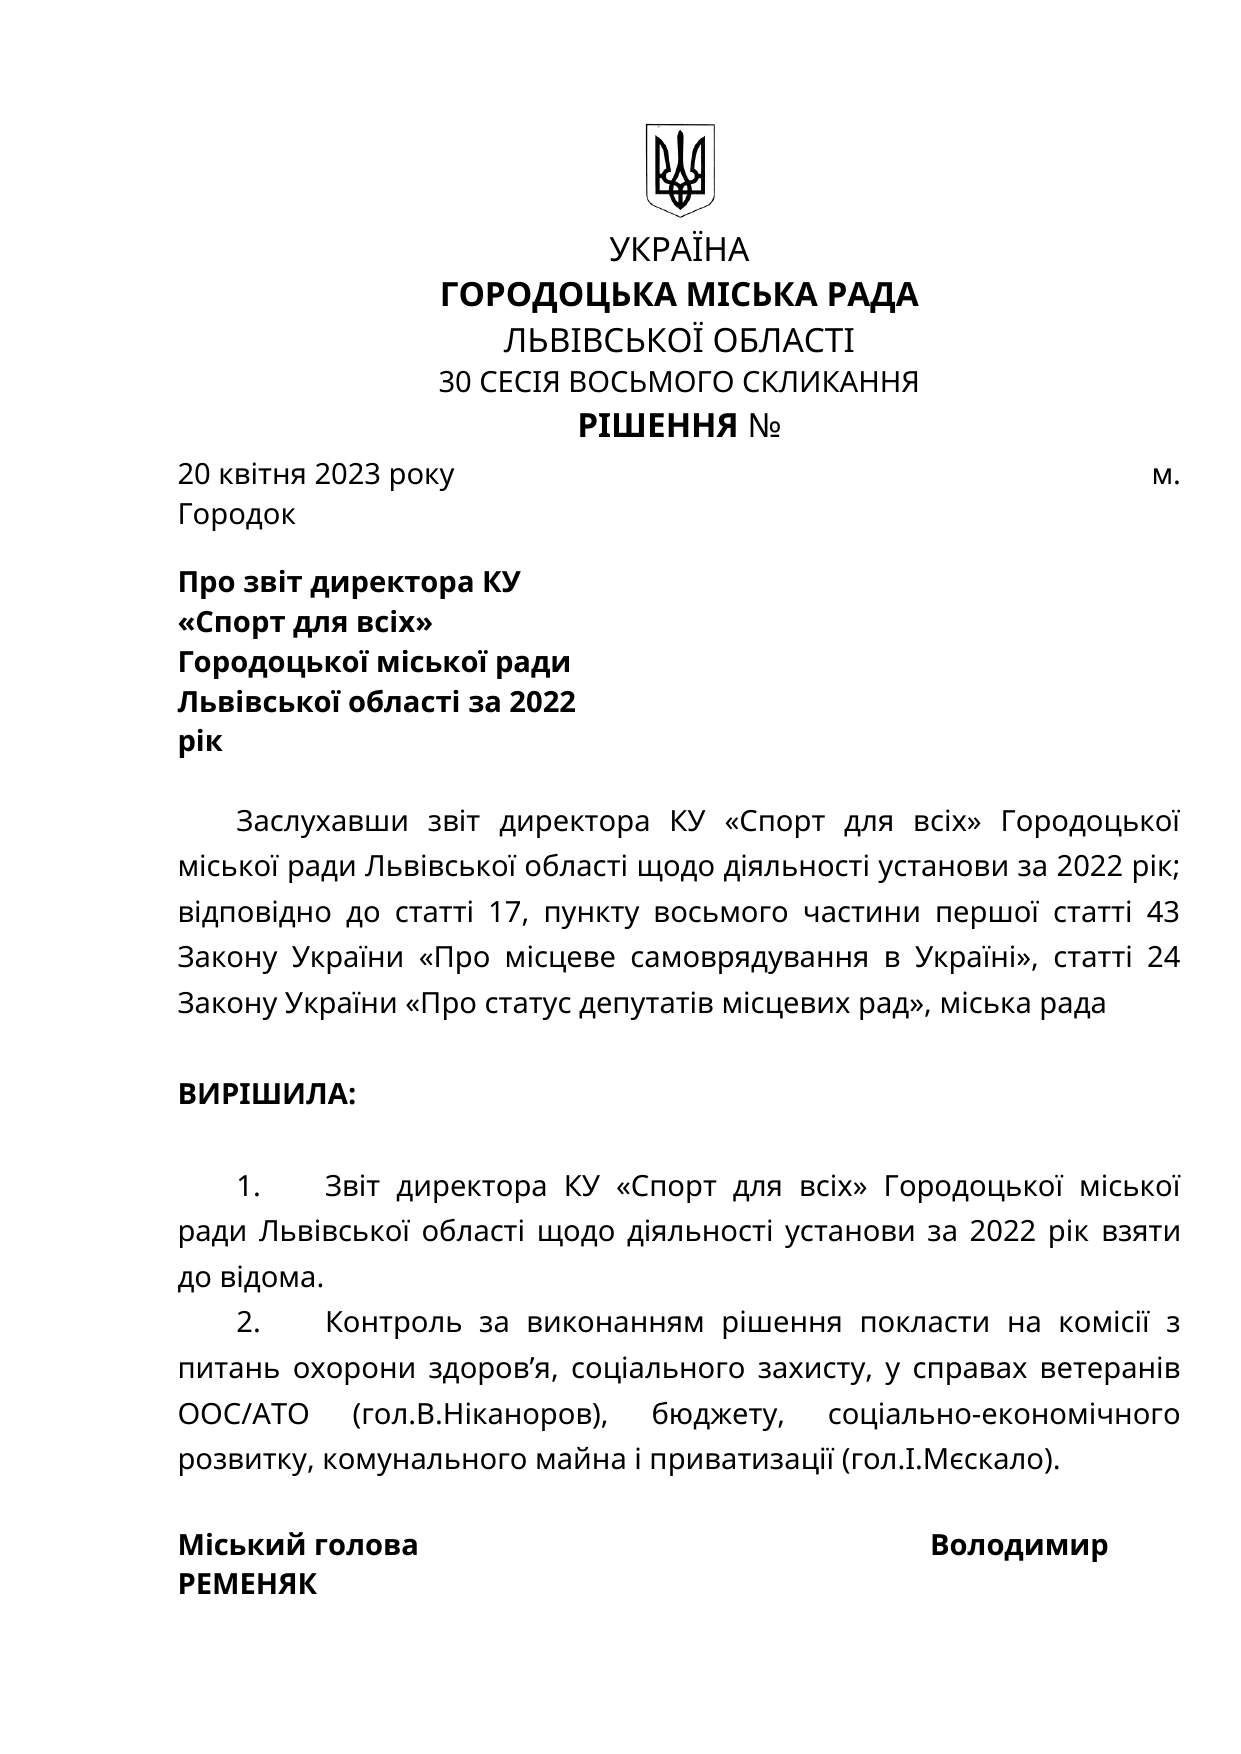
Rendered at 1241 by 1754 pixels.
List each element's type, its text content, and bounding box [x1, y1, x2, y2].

list Контроль за виконанням рішення покласти на комісії з питань охорони здоров’я, соціального захисту, у справах ветеранів ООС/АТО (гол.В.Ніканоров), бюджету, соціально-економічного розвитку, комунального майна і приватизації (гол.І.Мєскало). [177, 1302, 1181, 1478]
text ГОРОДОЦЬКА МІСЬКА РАДА [177, 271, 1181, 316]
text Міський голова Володимир РЕМЕНЯК [177, 1524, 1181, 1603]
text ВИРІШИЛА: [177, 1074, 1181, 1113]
text 20 квітня 2023 року м. Городок [177, 454, 1181, 533]
text ЛЬВІВСЬКОЇ ОБЛАСТІ [177, 316, 1181, 362]
text УКРАЇНА [177, 226, 1181, 271]
text Заслухавши звіт директора КУ «Спорт для всіх» Городоцької міської ради Львівської області щодо діяльності установи за 2022 рік; відповідно до статті 17, пункту восьмого частини першої статті 43 Закону України «Про місцеве самоврядування в Україні», статті 24 Закону України «Про статус депутатів місцевих рад», міська рада [177, 800, 1181, 1022]
text Про звіт директора КУ «Спорт для всіх» Городоцької міської ради Львівської області за 2022 рік [177, 562, 620, 760]
text 30 сесія восьмого скликання [177, 362, 1181, 401]
list Звіт директора КУ «Спорт для всіх» Городоцької міської ради Львівської області щодо діяльності установи за 2022 рік взяти до відома. [177, 1165, 1181, 1296]
text РІШЕННЯ № [177, 401, 1181, 447]
picture [633, 118, 726, 222]
